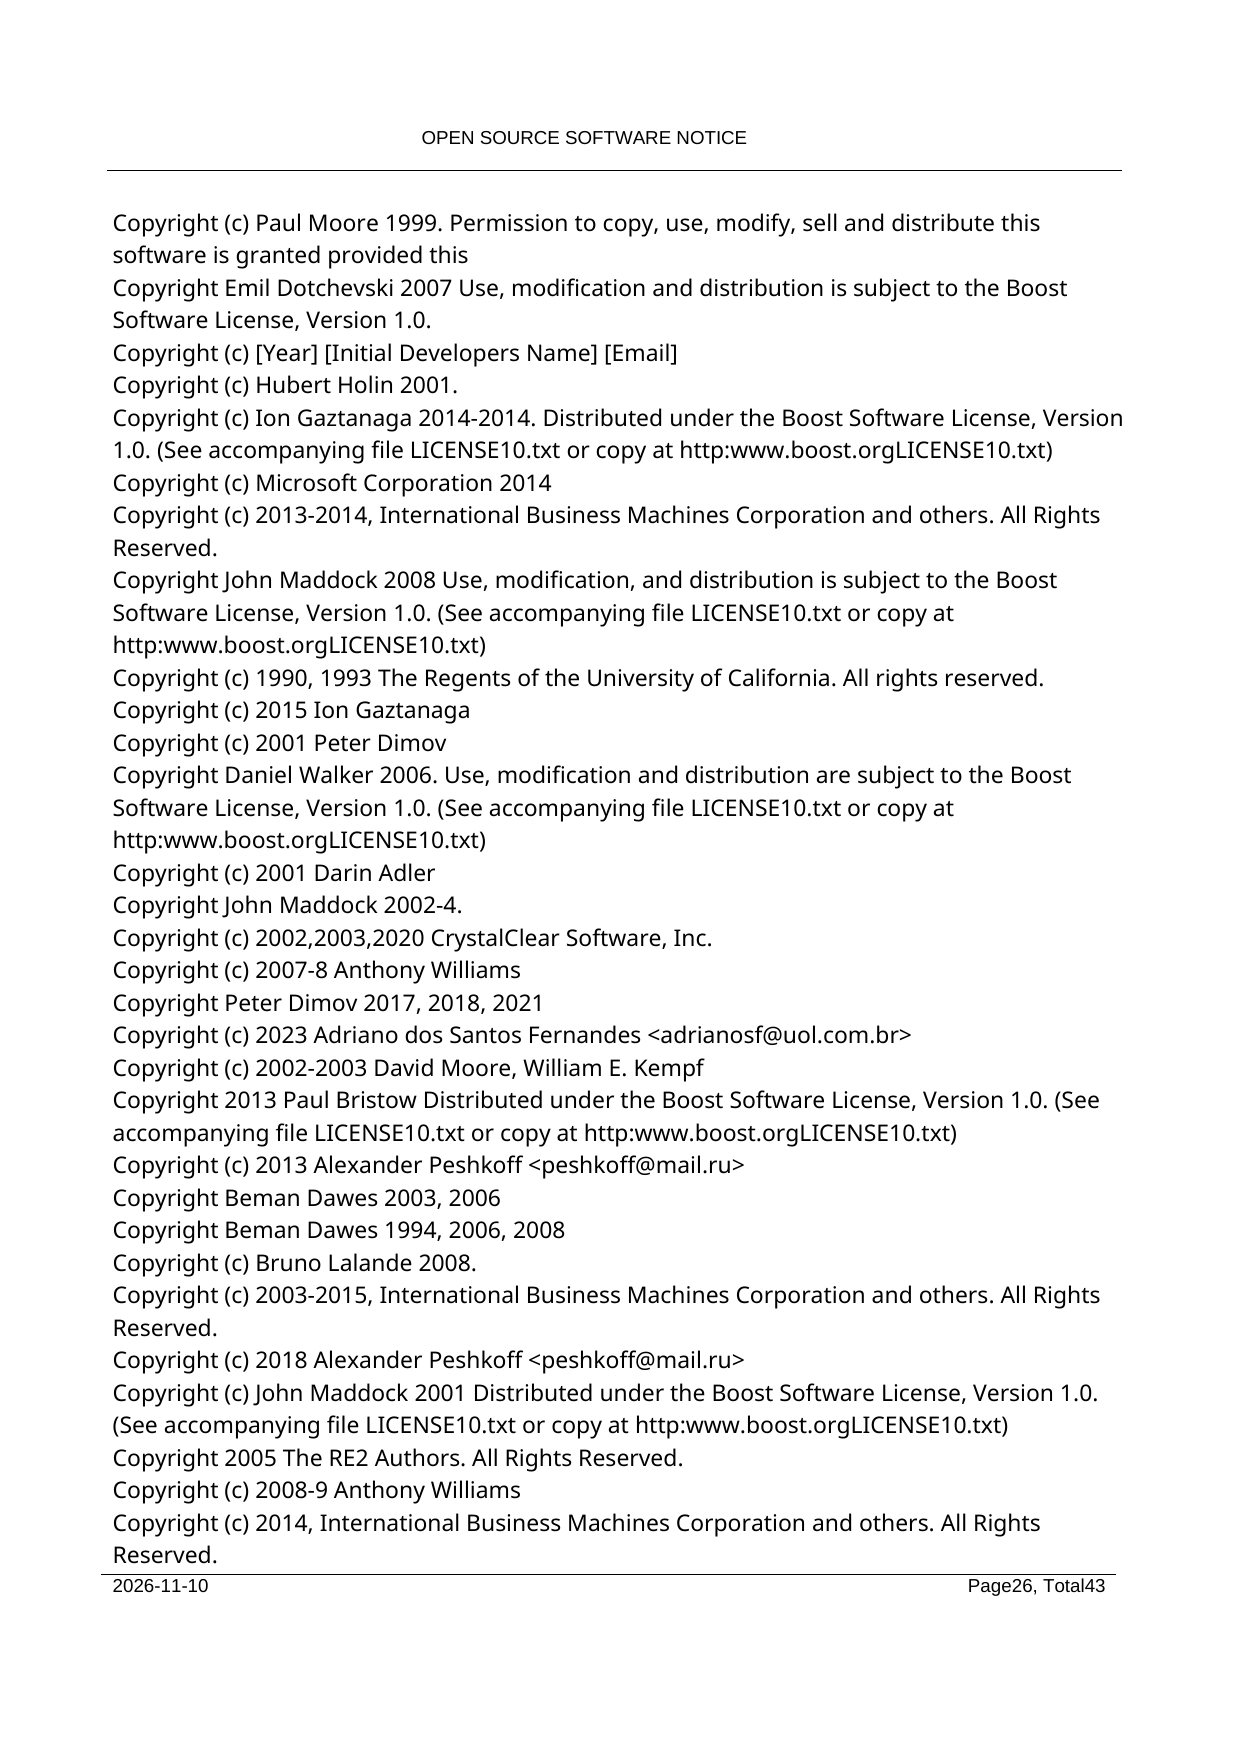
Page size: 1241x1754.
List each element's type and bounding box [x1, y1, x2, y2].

text [112, 206, 1128, 1571]
